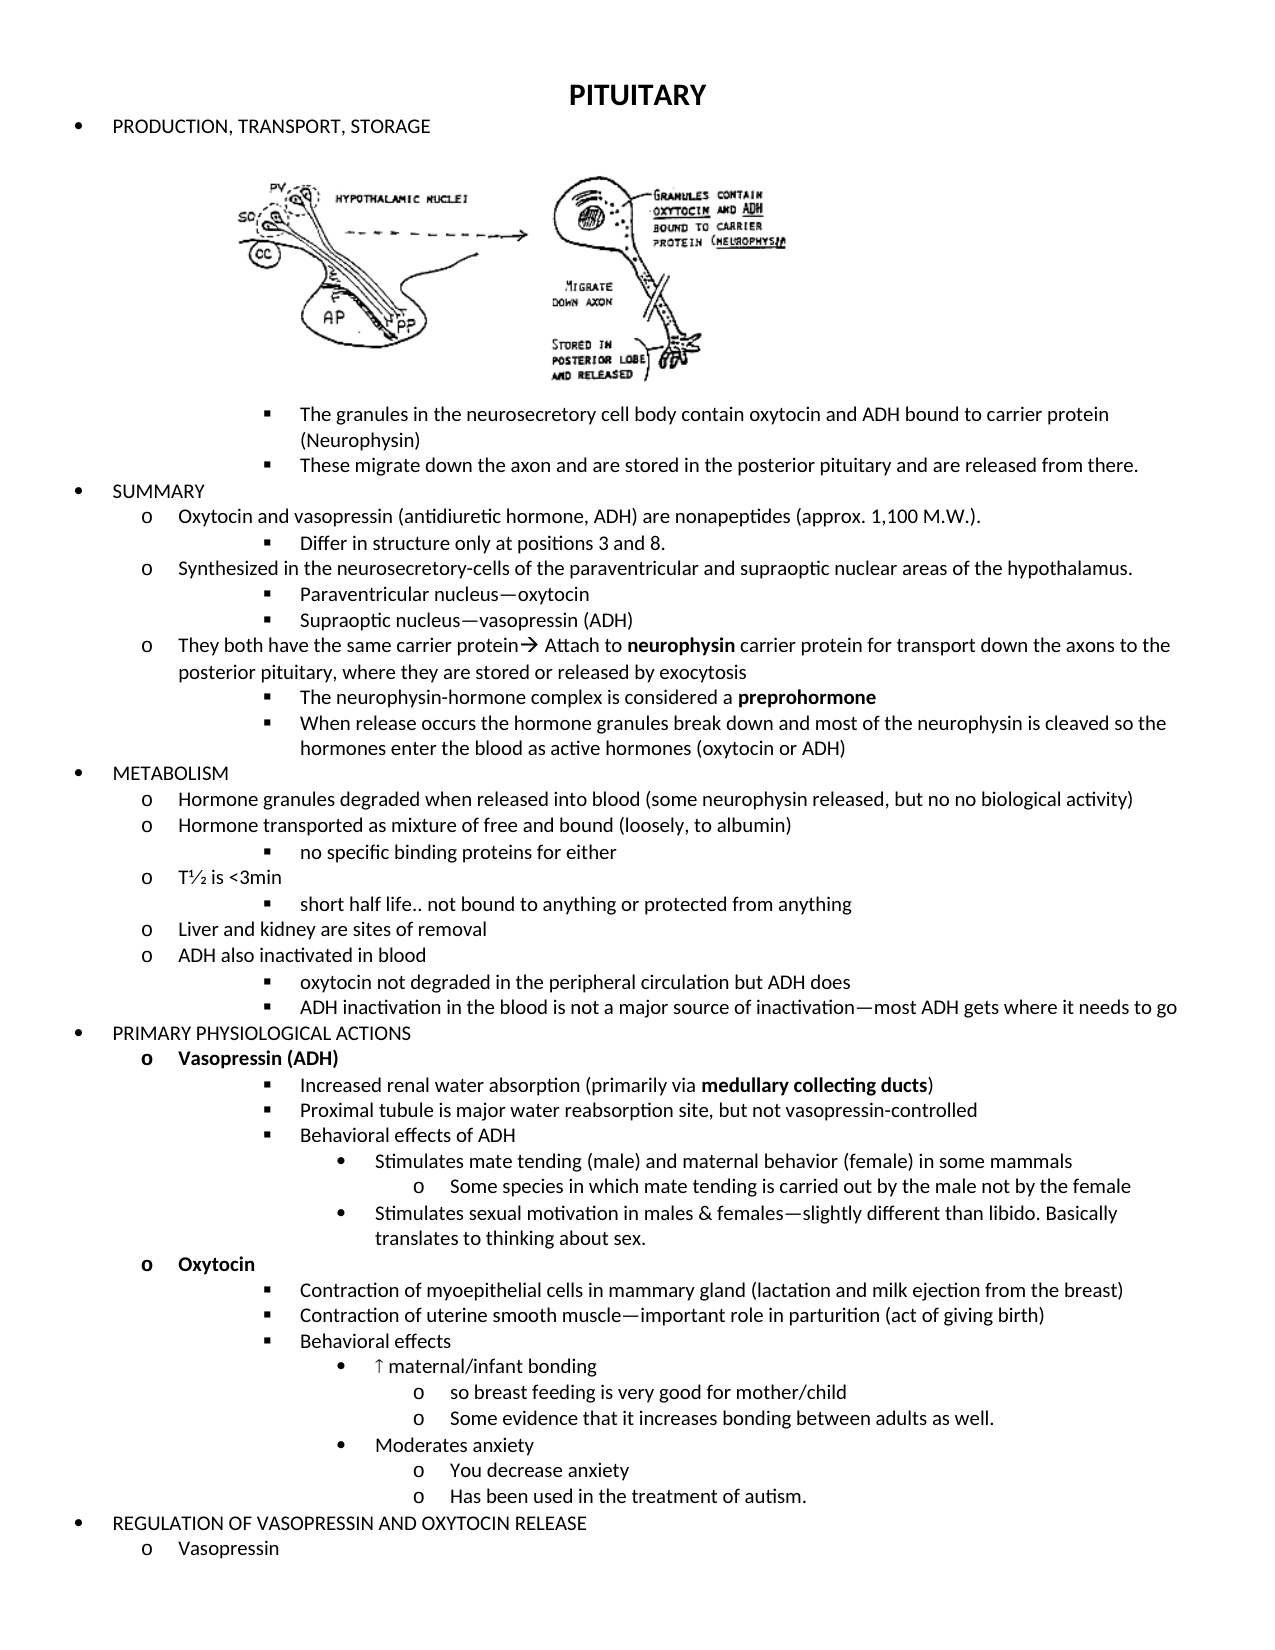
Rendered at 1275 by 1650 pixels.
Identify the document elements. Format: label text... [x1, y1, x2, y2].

list Some evidence that it increases bonding between adults as well. [412, 1405, 1200, 1432]
list Has been used in the treatment of autism. [412, 1484, 1200, 1510]
list METABOLISM [75, 761, 1200, 786]
list maternal/infant bonding [337, 1353, 1200, 1379]
list Behavioral effects [262, 1328, 1200, 1353]
list no specific binding proteins for either [262, 839, 1200, 864]
list Moderates anxiety [337, 1432, 1200, 1457]
list When release occurs the hormone granules break down and most of the neurophysin is cleaved so the hormones enter the blood as active hormones (oxytocin or ADH) [262, 710, 1200, 761]
list Oxytocin and vasopressin (antidiuretic hormone, ADH) are nonapeptides (approx. 1,100 M.W.). [141, 503, 1200, 530]
list Oxytocin [141, 1251, 1200, 1277]
list Hormone transported as mixture of free and bound (loosely, to albumin) [141, 812, 1200, 839]
list The neurophysin-hormone complex is considered a preprohormone [262, 684, 1200, 710]
list You decrease anxiety [412, 1457, 1200, 1484]
list Proximal tubule is major water reabsorption site, but not vasopressin-controlled [262, 1097, 1200, 1123]
list Contraction of uterine smooth muscle—important role in parturition (act of giving birth) [262, 1303, 1200, 1328]
list Synthesized in the neurosecretory-cells of the paraventricular and supraoptic nuclear areas of the hypothalamus. [141, 555, 1200, 582]
list Increased renal water absorption (primarily via medullary collecting ducts) [262, 1072, 1200, 1097]
list REGULATION OF VASOPRESSIN AND OXYTOCIN RELEASE [75, 1510, 1200, 1536]
list Vasopressin [141, 1536, 1200, 1562]
list Some species in which mate tending is carried out by the male not by the female [412, 1173, 1200, 1200]
list PRIMARY PHYSIOLOGICAL ACTIONS [75, 1020, 1200, 1045]
list Stimulates mate tending (male) and maternal behavior (female) in some mammals [337, 1148, 1200, 1173]
list ADH also inactivated in blood [141, 943, 1200, 969]
list Supraoptic nucleus—vasopressin (ADH) [262, 607, 1200, 632]
list ADH inactivation in the blood is not a major source of inactivation—most ADH gets where it needs to go [262, 994, 1200, 1020]
list Hormone granules degraded when released into blood (some neurophysin released, but no no biological activity) [141, 786, 1200, 812]
list Vasopressin (ADH) [141, 1045, 1200, 1072]
list These migrate down the axon and are stored in the posterior pituitary and are released from there. [262, 452, 1200, 478]
list so breast feeding is very good for mother/child [412, 1379, 1200, 1405]
list Contraction of myoepithelial cells in mammary gland (lactation and milk ejection from the breast) [262, 1277, 1200, 1303]
list short half life.. not bound to anything or protected from anything [262, 891, 1200, 916]
list PRODUCTION, TRANSPORT, STORAGE [75, 113, 1200, 138]
list Liver and kidney are sites of removal [141, 916, 1200, 943]
list Paraventricular nucleus—oxytocin [262, 582, 1200, 607]
list Behavioral effects of ADH [262, 1123, 1200, 1148]
list Differ in structure only at positions 3 and 8. [262, 530, 1200, 555]
list They both have the same carrier protein Attach to neurophysin carrier protein for transport down the axons to the posterior pituitary, where they are stored or released by exocytosis [141, 632, 1200, 684]
list The granules in the neurosecretory cell body contain oxytocin and ADH bound to carrier protein (Neurophysin) [262, 402, 1200, 452]
list T1⁄2 is <3min [141, 864, 1200, 891]
picture [178, 138, 797, 402]
list Stimulates sexual motivation in males & females—slightly different than libido. Basically translates to thinking about sex. [337, 1200, 1200, 1251]
list SUMMARY [75, 478, 1200, 503]
list oxytocin not degraded in the peripheral circulation but ADH does [262, 969, 1200, 994]
